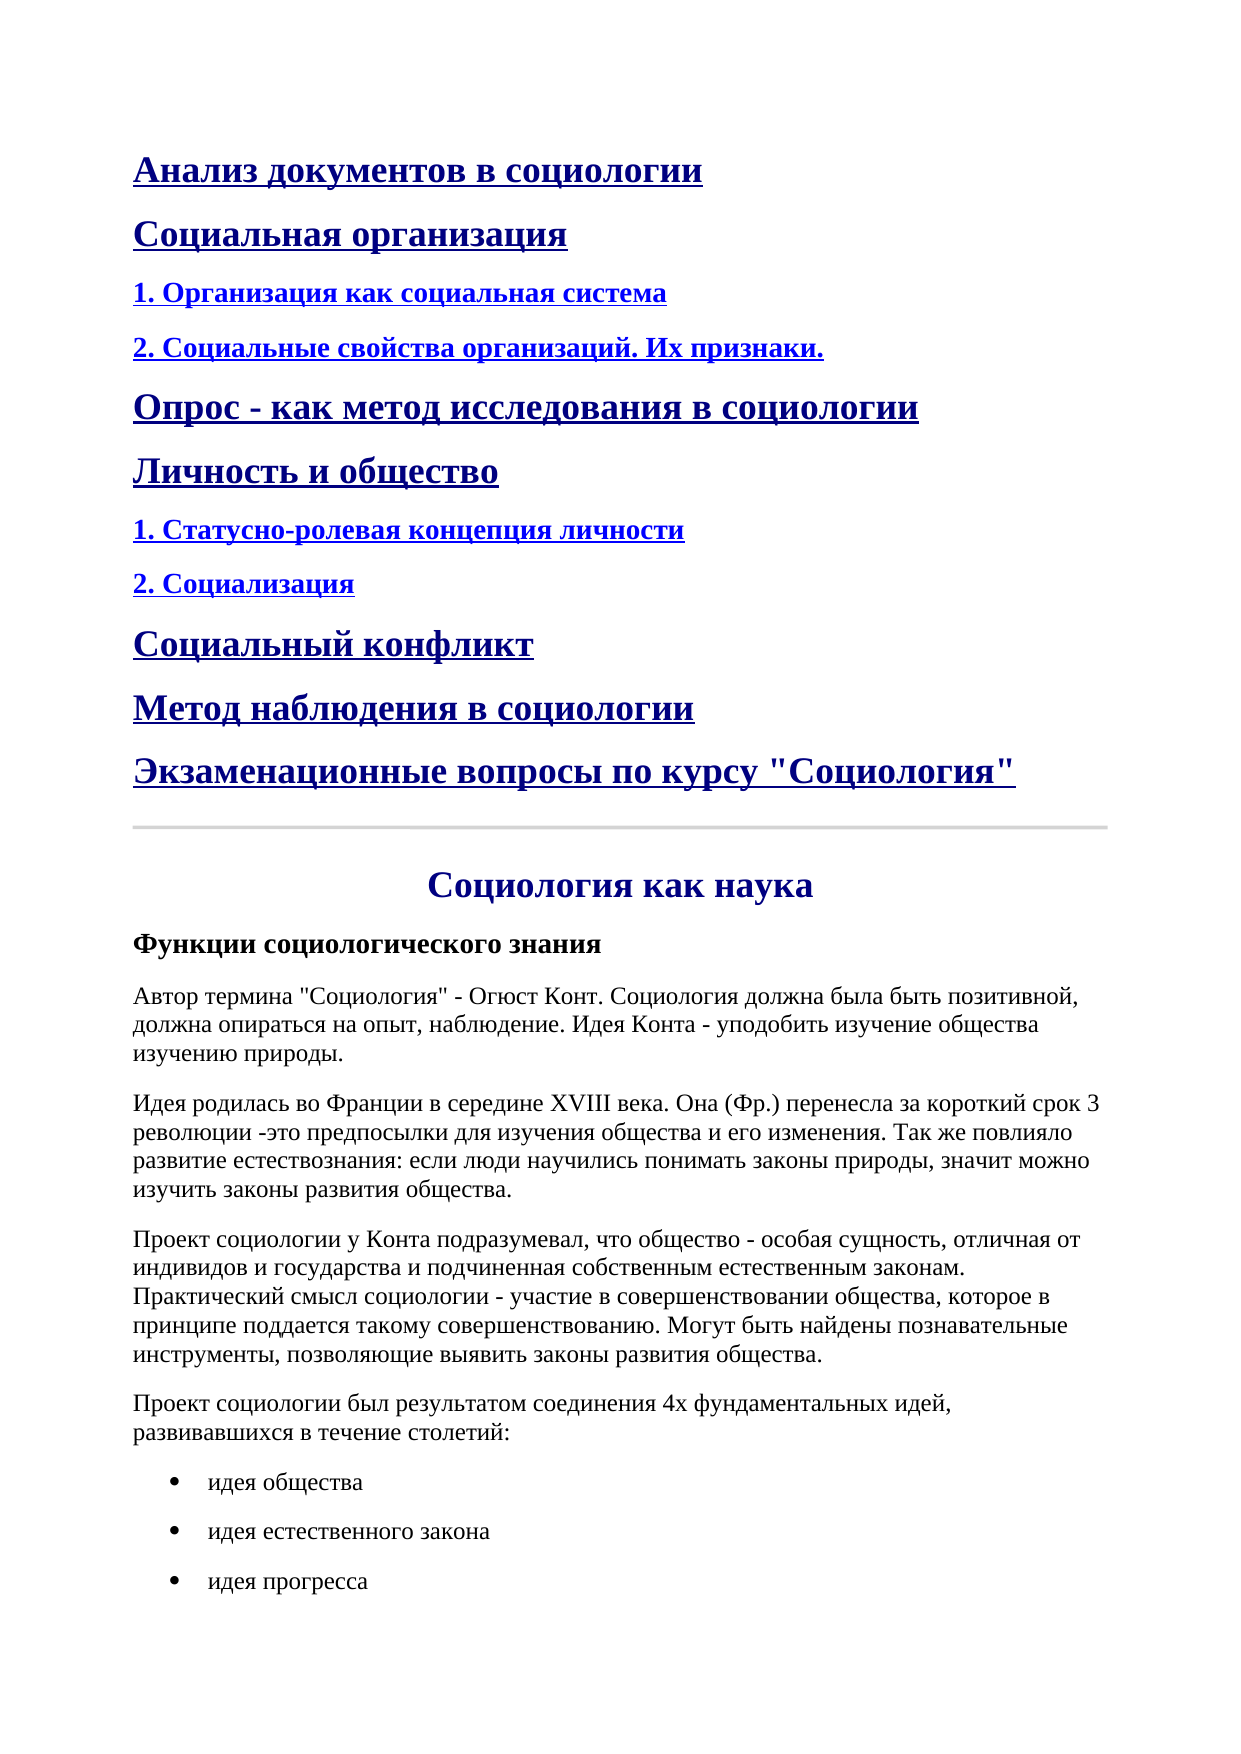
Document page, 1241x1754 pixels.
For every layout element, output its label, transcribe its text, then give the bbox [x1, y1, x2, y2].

text 2. Социальные свойства организаций. Их признаки. [133, 330, 1108, 363]
text Социология как наука [133, 862, 1108, 906]
text Проект социологии у Конта подразумевал, что общество - особая сущность, отличная от индивидов и государства и подчиненная собственным естественным законам. Практический смысл социологии - участие в совершенствовании общества, которое в принципе поддается такому совершенствованию. Могут быть найдены познавательные инструменты, позволяющие выявить законы развития общества. [133, 1224, 1108, 1367]
text Опрос - как метод исследования в социологии [133, 384, 1108, 427]
text Идея родилась во Франции в середине XVIII века. Она (Фр.) перенесла за короткий срок 3 революции -это предпосылки для изучения общества и его изменения. Так же повлияло развитие естествознания: если люди научились понимать законы природы, значит можно изучить законы развития общества. [133, 1088, 1108, 1203]
text Метод наблюдения в социологии [133, 685, 1108, 728]
list идея естественного закона [170, 1516, 1108, 1545]
list идея общества [170, 1467, 1108, 1495]
text Социальный конфликт [133, 621, 1108, 664]
text 1. Организация как социальная система [133, 276, 1108, 309]
text Анализ документов в социологии [133, 148, 1108, 191]
text Личность и общество [133, 448, 1108, 491]
text 2. Социализация [133, 567, 1108, 600]
text 1. Статусно-ролевая концепция личности [133, 512, 1108, 546]
text Экзаменационные вопросы по курсу "Социология" [133, 749, 1108, 792]
text Функции социологического знания [133, 926, 1108, 960]
list идея прогресса [170, 1566, 1108, 1594]
text Проект социологии был результатом соединения 4х фундаментальных идей, развивавшихся в течение столетий: [133, 1388, 1108, 1446]
text Автор термина "Социология" - Огюст Конт. Социология должна была быть позитивной, должна опираться на опыт, наблюдение. Идея Конта - уподобить изучение общества изучению природы. [133, 981, 1108, 1067]
text Социальная организация [133, 212, 1108, 255]
